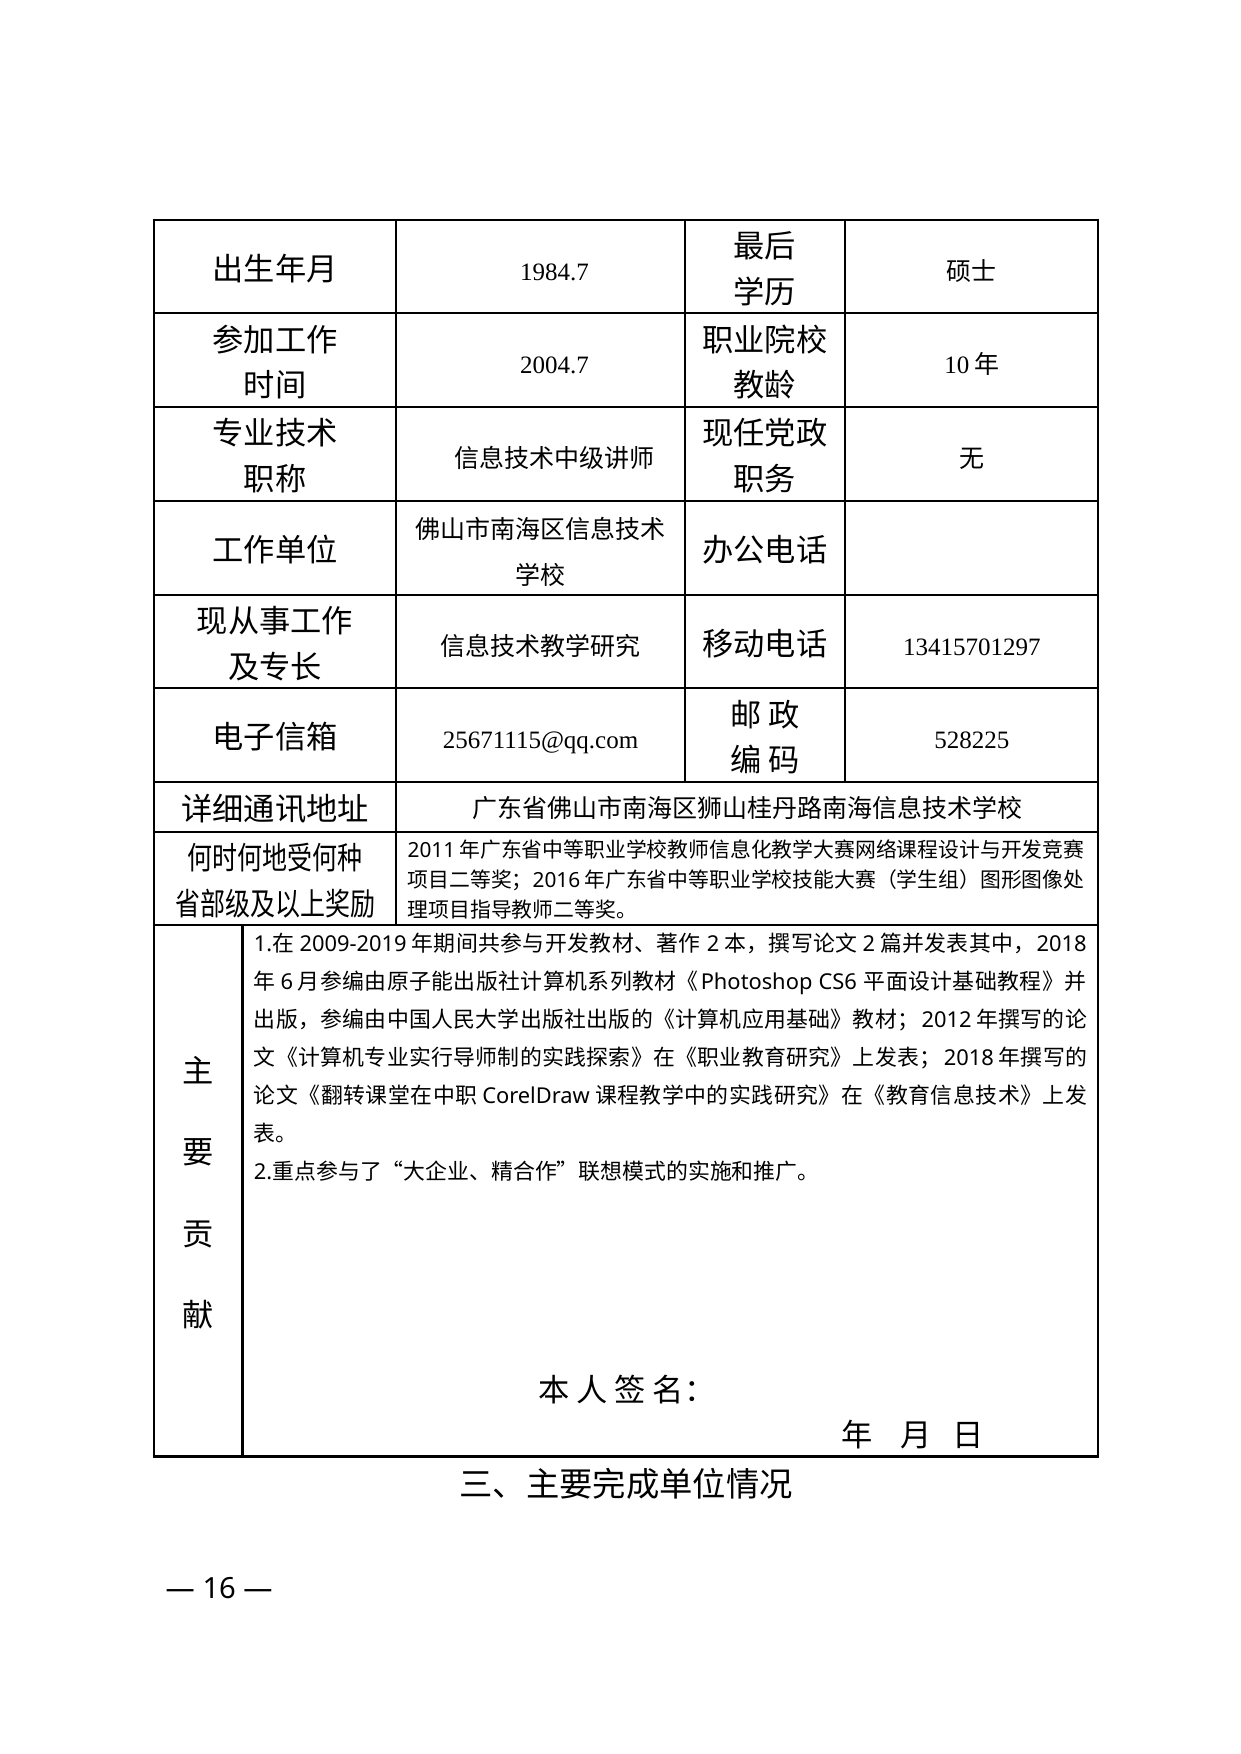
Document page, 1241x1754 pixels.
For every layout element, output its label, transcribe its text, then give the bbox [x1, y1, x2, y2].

table_cell 现从事工作 及专长 [155, 596, 395, 687]
table_cell [846, 502, 1097, 593]
table_cell 邮 政 编 码 [686, 689, 844, 781]
table_cell 佛山市南海区信息技术学校 [397, 502, 684, 593]
table_cell 主 要 贡 献 [155, 926, 241, 1455]
table_cell 参加工作 时间 [155, 314, 395, 406]
table_cell 电子信箱 [155, 689, 395, 781]
table_cell 广东省佛山市南海区狮山桂丹路南海信息技术学校 [397, 783, 1097, 831]
table_cell 信息技术教学研究 [397, 596, 684, 687]
text 三、主要完成单位情况 [165, 1458, 1087, 1506]
table_cell 职业院校 教龄 [686, 314, 844, 406]
table_cell 办公电话 [686, 502, 844, 593]
table_cell 25671115@qq.com [397, 689, 684, 781]
table_cell 出生年月 [155, 221, 395, 312]
table_cell 13415701297 [846, 596, 1097, 687]
table_cell 工作单位 [155, 502, 395, 593]
table_cell 专业技术 职称 [155, 408, 395, 500]
table_cell 何时何地受何种 省部级及以上奖励 [155, 833, 395, 924]
table_cell 信息技术中级讲师 [397, 408, 684, 500]
table_cell 10年 [846, 314, 1097, 406]
table_cell 1984.7 [397, 221, 684, 312]
table_cell 移动电话 [686, 596, 844, 687]
table_cell 无 [846, 408, 1097, 500]
table_cell 现任党政 职务 [686, 408, 844, 500]
table_cell 2011年广东省中等职业学校教师信息化教学大赛网络课程设计与开发竞赛项目二等奖；2016年广东省中等职业学校技能大赛（学生组）图形图像处理项目指导教师二等奖。 [397, 833, 1097, 924]
table_cell 1.在2009-2019年期间共参与开发教材、著作2本，撰写论文2篇并发表其中，2018 年6月参编由原子能出版社计算机系列教材《Photoshop CS6 平面设计基础教程》并出版，参编由中国人民大学出版社出版的《计算机应用基础》教材；2012年撰写的论文《计算机专业实行导师制的实践探索》在《职业教育研究》上发表；2018年撰写的论文《翻转课堂在中职CorelDraw课程教学中的实践研究》在《教育信息技术》上发表。 2.重点参与了“大企业、精合作”联想模式的实施和推广。 本 人 签 名： 年 月 日 [244, 926, 1097, 1455]
table_cell 硕士 [846, 221, 1097, 312]
table_cell 2004.7 [397, 314, 684, 406]
table_cell 528225 [846, 689, 1097, 781]
table_cell 详细通讯地址 [155, 783, 395, 831]
table_cell 最后 学历 [686, 221, 844, 312]
